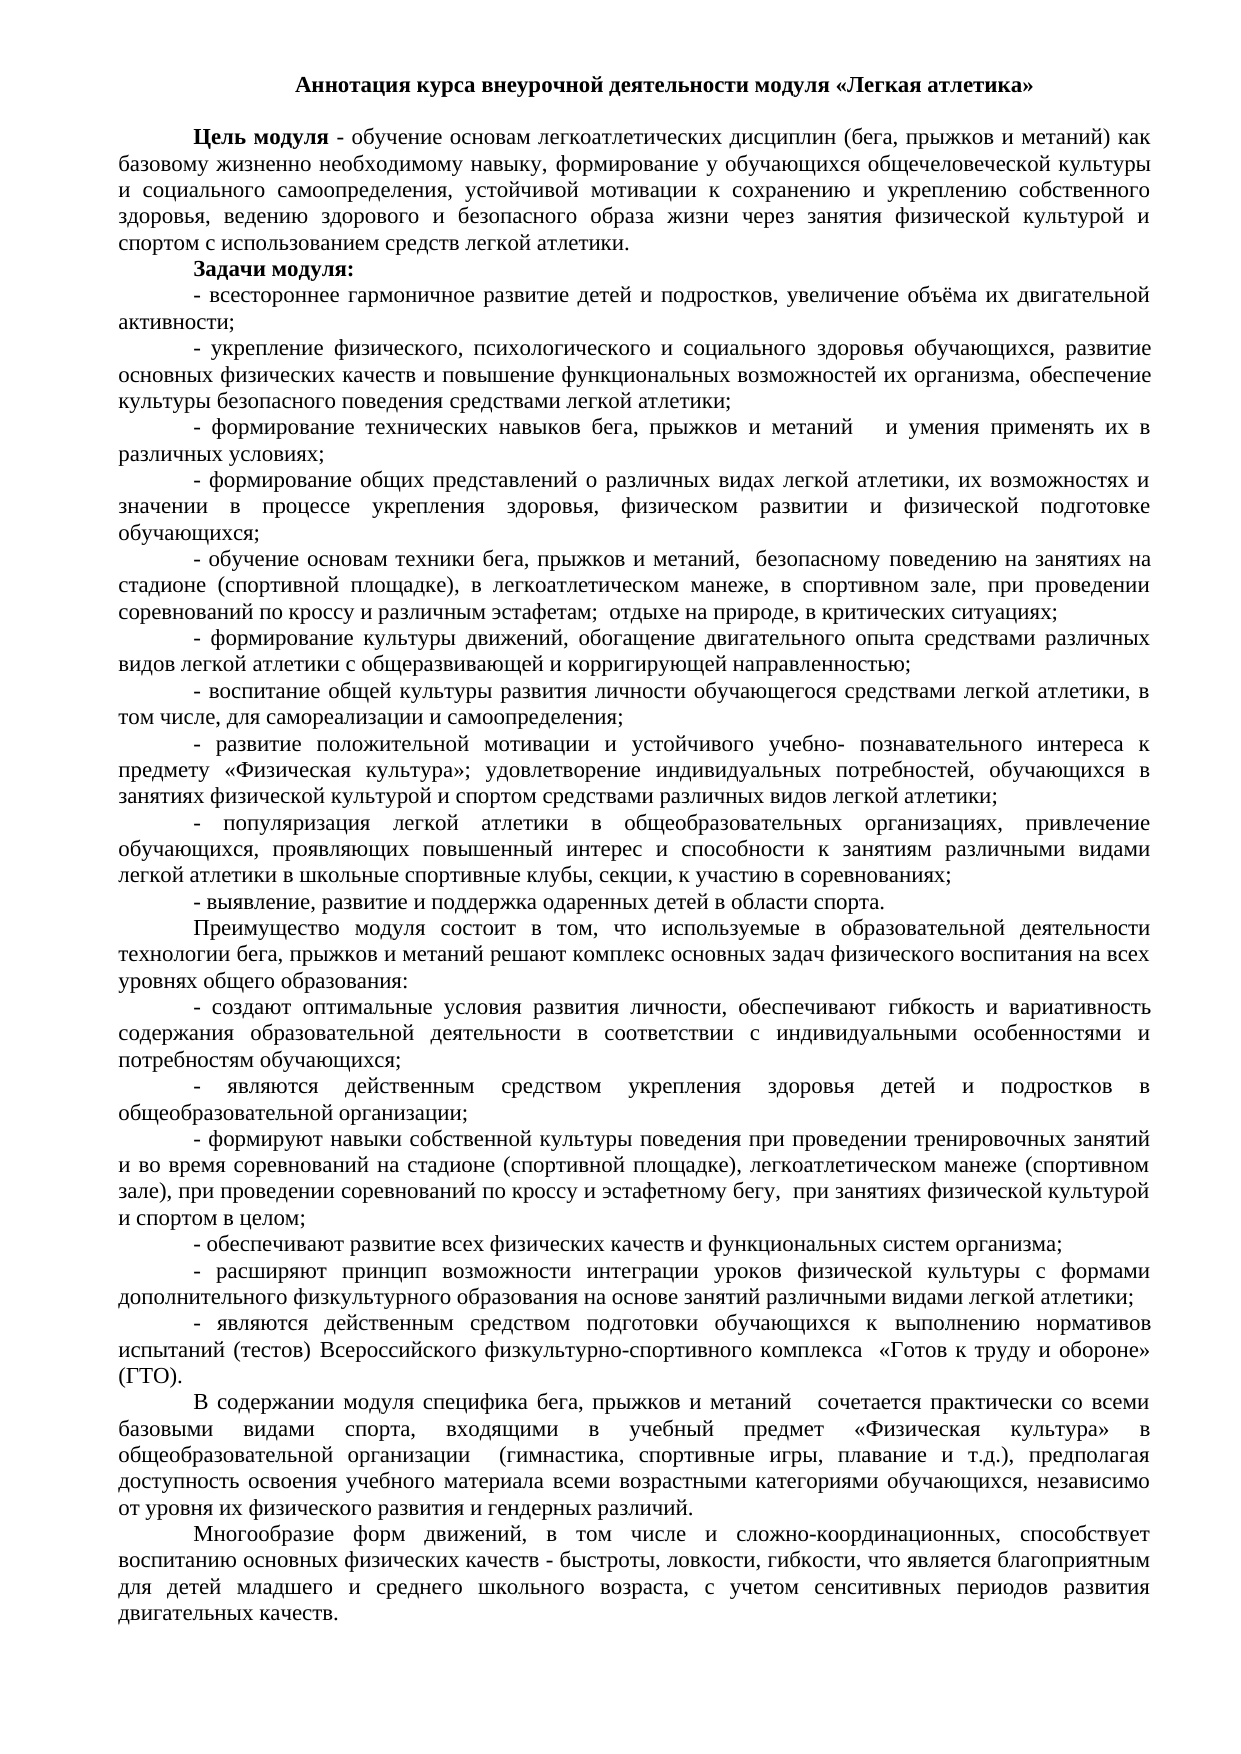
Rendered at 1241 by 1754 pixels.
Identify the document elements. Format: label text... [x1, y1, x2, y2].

text Многообразие форм движений, в том числе и сложно-координационных, способствует воспитанию основных физических качеств - быстроты, ловкости, гибкости, что является благоприятным для детей младшего и среднего школьного возраста, с учетом сенситивных периодов развития двигательных качеств. [118, 1520, 1152, 1626]
text - выявление, развитие и поддержка одаренных детей в области спорта. [118, 888, 1152, 914]
text - обеспечивают развитие всех физических качеств и функциональных систем организма; [118, 1230, 1152, 1257]
text - формирование общих представлений о различных видах легкой атлетики, их возможностях и значении в процессе укрепления здоровья, физическом развитии и физической подготовке обучающихся; [118, 466, 1152, 545]
text - формируют навыки собственной культуры поведения при проведении тренировочных занятий и во время соревнований на стадионе (спортивной площадке), легкоатлетическом манеже (спортивном зале), при проведении соревнований по кроссу и эстафетному бегу, при занятиях физической культурой и спортом в целом; [118, 1125, 1152, 1230]
text - формирование технических навыков бега, прыжков и метаний и умения применять их в различных условиях; [118, 413, 1152, 466]
text Задачи модуля: [118, 255, 1152, 282]
text - развитие положительной мотивации и устойчивого учебно- познавательного интереса к предмету «Физическая культура»; удовлетворение индивидуальных потребностей, обучающихся в занятиях физической культурой и спортом средствами различных видов легкой атлетики; [118, 729, 1152, 809]
text - обучение основам техники бега, прыжков и метаний, безопасному поведению на занятиях на стадионе (спортивной площадке), в легкоатлетическом манеже, в спортивном зале, при проведении соревнований по кроссу и различным эстафетам; отдыхе на природе, в критических ситуациях; [118, 545, 1152, 624]
text В содержании модуля специфика бега, прыжков и метаний сочетается практически со всеми базовыми видами спорта, входящими в учебный предмет «Физическая культура» в общеобразовательной организации (гимнастика, спортивные игры, плавание и т.д.), предполагая доступность освоения учебного материала всеми возрастными категориями обучающихся, независимо от уровня их физического развития и гендерных различий. [118, 1388, 1152, 1520]
text - всестороннее гармоничное развитие детей и подростков, увеличение объёма их двигательной активности; [118, 282, 1152, 334]
text Аннотация курса внеурочной деятельности модуля «Легкая атлетика» [177, 71, 1152, 97]
text - популяризация легкой атлетики в общеобразовательных организациях, привлечение обучающихся, проявляющих повышенный интерес и способности к занятиям различными видами легкой атлетики в школьные спортивные клубы, секции, к участию в соревнованиях; [118, 809, 1152, 888]
text Преимущество модуля состоит в том, что используемые в образовательной деятельности технологии бега, прыжков и метаний решают комплекс основных задач физического воспитания на всех уровнях общего образования: [118, 914, 1152, 993]
text - воспитание общей культуры развития личности обучающегося средствами легкой атлетики, в том числе, для самореализации и самоопределения; [118, 677, 1152, 729]
text - создают оптимальные условия развития личности, обеспечивают гибкость и вариативность содержания образовательной деятельности в соответствии с индивидуальными особенностями и потребностям обучающихся; [118, 993, 1152, 1072]
text - расширяют принцип возможности интеграции уроков физической культуры с формами дополнительного физкультурного образования на основе занятий различными видами легкой атлетики; [118, 1257, 1152, 1309]
text - являются действенным средством укрепления здоровья детей и подростков в общеобразовательной организации; [118, 1072, 1152, 1125]
text - являются действенным средством подготовки обучающихся к выполнению нормативов испытаний (тестов) Всероссийского физкультурно-спортивного комплекса «Готов к труду и обороне» (ГТО). [118, 1309, 1152, 1388]
text - укрепление физического, психологического и социального здоровья обучающихся, развитие основных физических качеств и повышение функциональных возможностей их организма, обеспечение культуры безопасного поведения средствами легкой атлетики; [118, 334, 1152, 413]
text - формирование культуры движений, обогащение двигательного опыта средствами различных видов легкой атлетики с общеразвивающей и корригирующей направленностью; [118, 624, 1152, 677]
text Цель модуля - обучение основам легкоатлетических дисциплин (бега, прыжков и метаний) как базовому жизненно необходимому навыку, формирование у обучающихся общечеловеческой культуры и социального самоопределения, устойчивой мотивации к сохранению и укреплению собственного здоровья, ведению здорового и безопасного образа жизни через занятия физической культурой и спортом с использованием средств легкой атлетики. [118, 123, 1152, 255]
